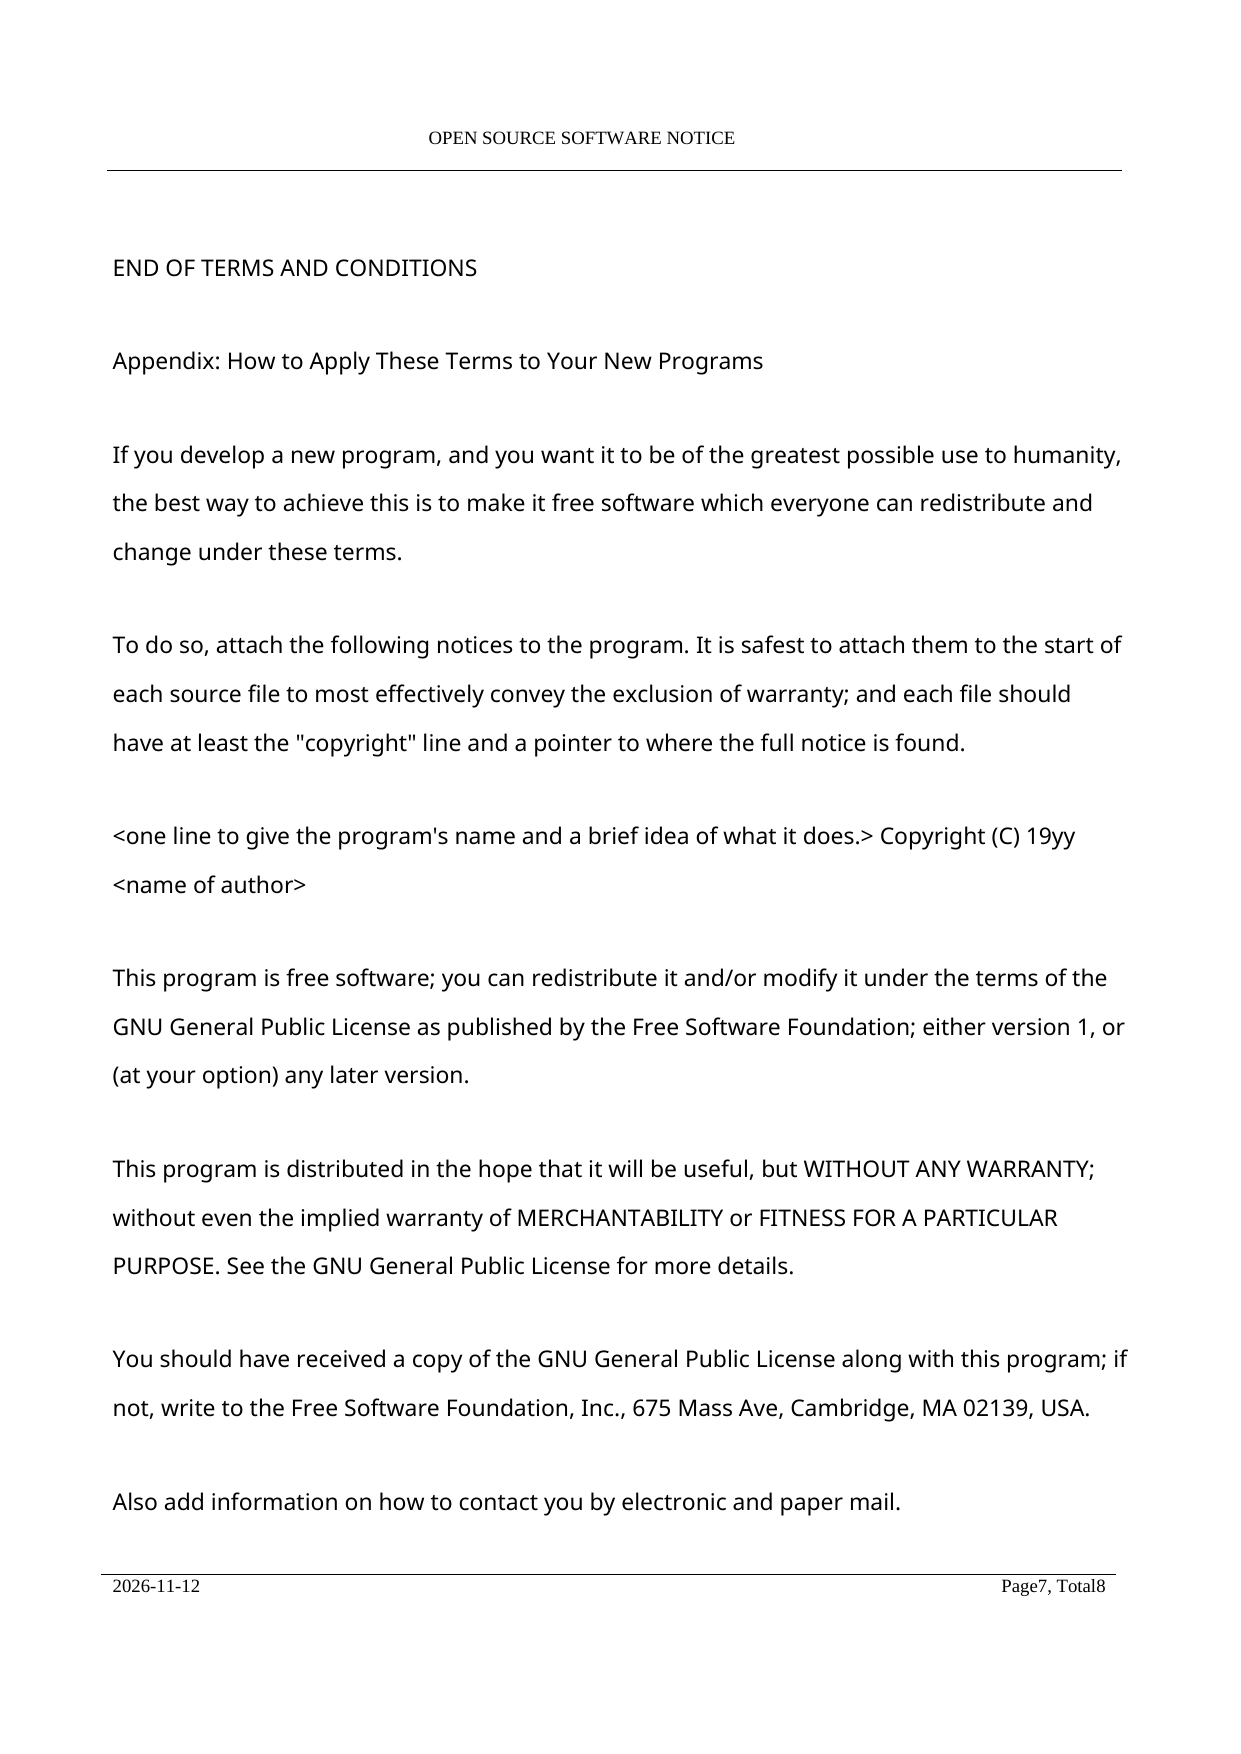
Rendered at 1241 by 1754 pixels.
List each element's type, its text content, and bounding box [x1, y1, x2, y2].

text You should have received a copy of the GNU General Public License along with this program; if not, write to the Free Software Foundation, Inc., 675 Mass Ave, Cambridge, MA 02139, USA. [112, 1343, 1128, 1424]
text Appendix: How to Apply These Terms to Your New Programs [112, 345, 1128, 377]
text Also add information on how to contact you by electronic and paper mail. [112, 1485, 1128, 1517]
text This program is free software; you can redistribute it and/or modify it under the terms of the GNU General Public License as published by the Free Software Foundation; either version 1, or (at your option) any later version. [112, 961, 1128, 1091]
text This program is distributed in the hope that it will be useful, but WITHOUT ANY WARRANTY; without even the implied warranty of MERCHANTABILITY or FITNESS FOR A PARTICULAR PURPOSE. See the GNU General Public License for more details. [112, 1152, 1128, 1282]
text To do so, attach the following notices to the program. It is safest to attach them to the start of each source file to most effectively convey the exclusion of warranty; and each file should have at least the "copyright" line and a pointer to where the full notice is found. [112, 629, 1128, 759]
text END OF TERMS AND CONDITIONS [112, 251, 1128, 284]
text If you develop a new program, and you want it to be of the greatest possible use to humanity, the best way to achieve this is to make it free software which everyone can redistribute and change under these terms. [112, 438, 1128, 568]
text <one line to give the program's name and a brief idea of what it does.> Copyright (C) 19yy <name of author> [112, 819, 1128, 901]
